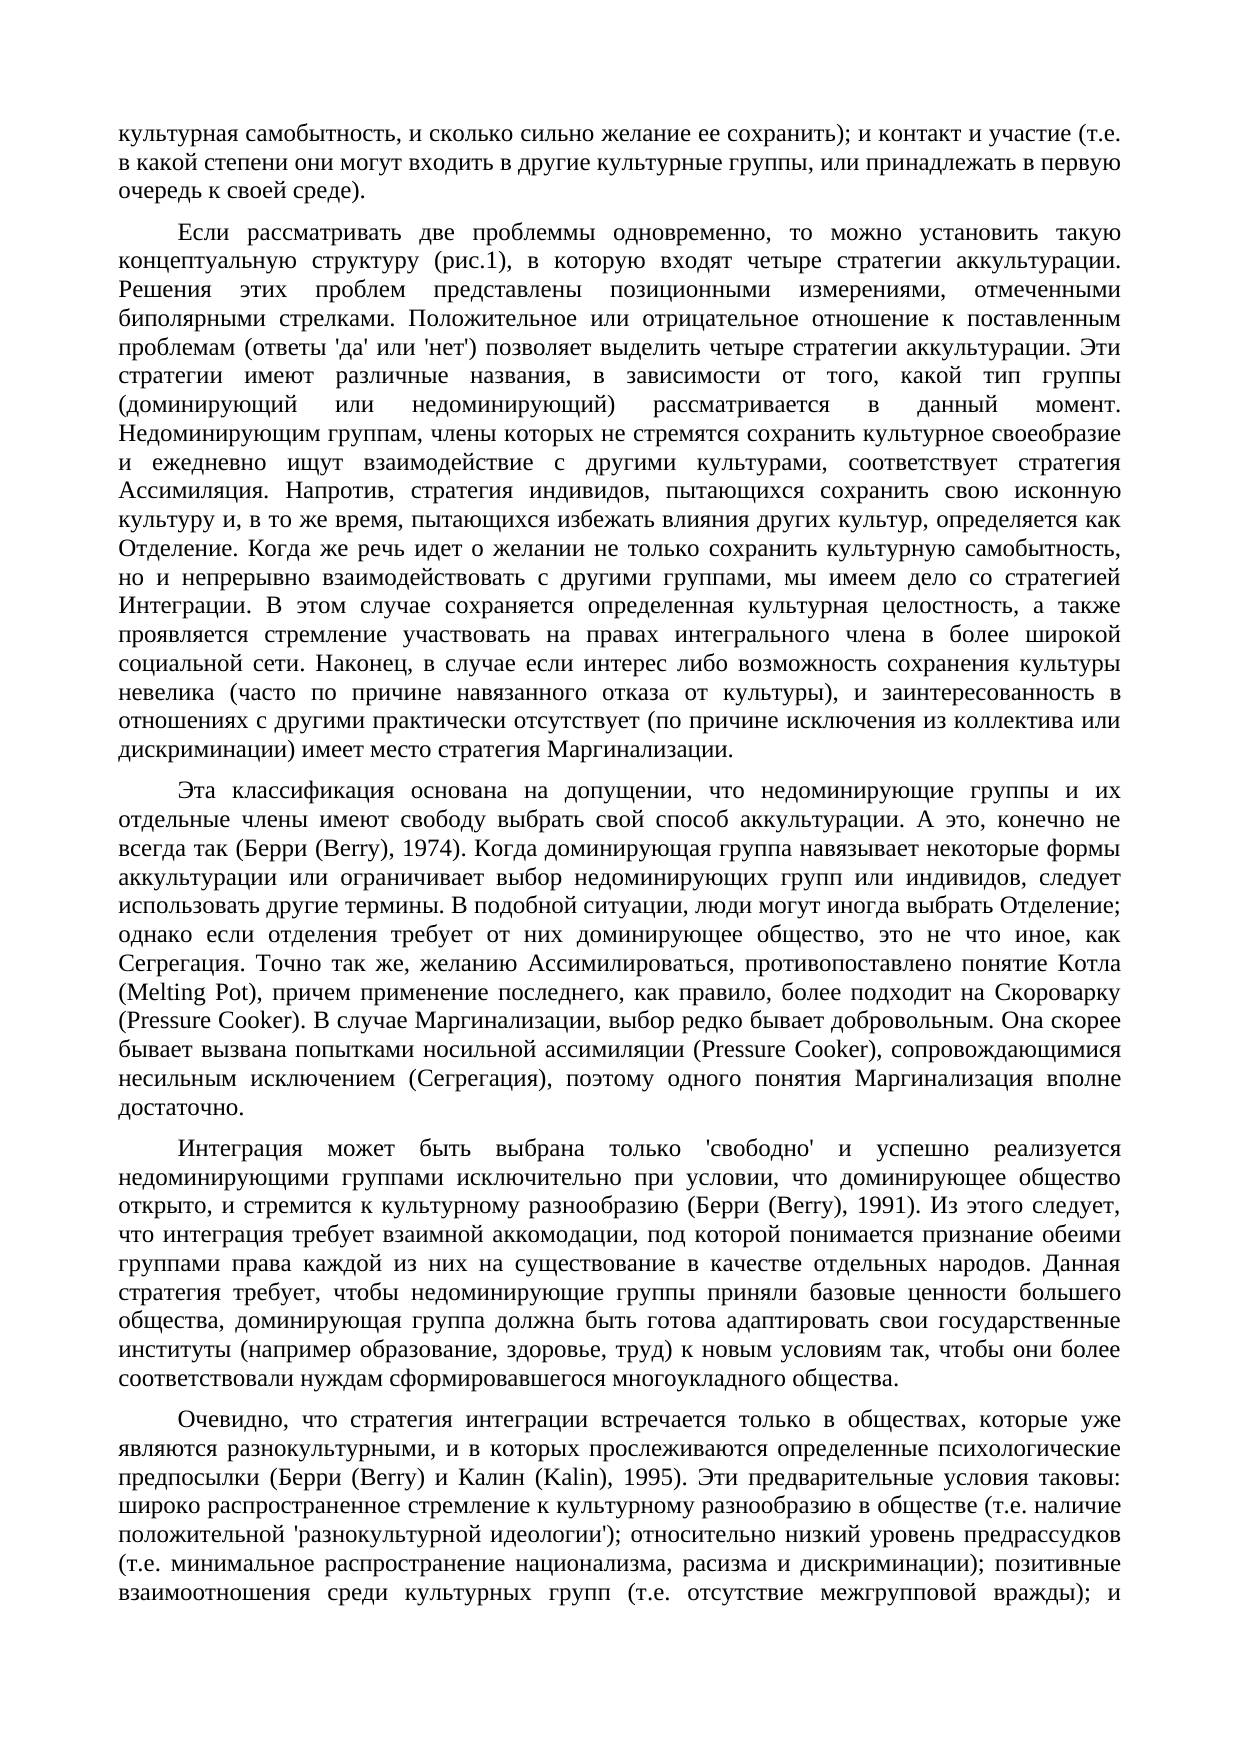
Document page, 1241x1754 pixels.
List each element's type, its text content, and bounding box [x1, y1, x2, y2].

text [118, 1404, 1122, 1606]
text Если рассматривать две проблеммы одновременно, то можно установить такую концептуальную структуру (рис.1), в которую входят четыре стратегии аккультурации. Решения этих проблем представлены позиционными измерениями, отмеченными биполярными стрелками. Положительное или отрицательное отношение к поставленным проблемам (ответы 'да' или 'нет') позволяет выделить четыре стратегии аккультурации. Эти стратегии имеют различные названия, в зависимости от того, какой тип группы (доминирующий или недоминирующий) рассматривается в данный момент. Недоминирующим группам, члены которых не стремятся сохранить культурное своеобразие и ежедневно ищут взаимодействие с другими культурами, соответствует стратегия Ассимиляция. Напротив, стратегия индивидов, пытающихся сохранить свою исконную культуру и, в то же время, пытающихся избежать влияния других культур, определяется как Отделение. Когда же речь идет о желании не только сохранить культурную самобытность, но и непрерывно взаимодействовать с другими группами, мы имеем дело со стратегией Интеграции. В этом случае сохраняется определенная культурная целостность, а также проявляется стремление участвовать на правах интегрального члена в более широкой социальной сети. Наконец, в случае если интерес либо возможность сохранения культуры невелика (часто по причине навязанного отказа от культуры), и заинтересованность в отношениях с другими практически отсутствует (по причине исключения из коллектива или дискриминации) имеет место стратегия Маргинализации. [118, 217, 1122, 763]
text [118, 118, 1122, 204]
text Интеграция может быть выбрана только 'свободно' и успешно реализуется недоминирующими группами исключительно при условии, что доминирующее общество открыто, и стремится к культурному разнообразию (Берри (Berry), 1991). Из этого следует, что интеграция требует взаимной аккомодации, под которой понимается признание обеими группами права каждой из них на существование в качестве отдельных народов. Данная стратегия требует, чтобы недоминирующие группы приняли базовые ценности большего общества, доминирующая группа должна быть готова адаптировать свои государственные институты (например образование, здоровье, труд) к новым условиям так, чтобы они более соответствовали нуждам сформировавшегося многоукладного общества. [118, 1133, 1122, 1392]
text Эта классификация основана на допущении, что недоминирующие группы и их отдельные члены имеют свободу выбрать свой способ аккультурации. А это, конечно не всегда так (Берри (Berry), 1974). Когда доминирующая группа навязывает некоторые формы аккультурации или ограничивает выбор недоминирующих групп или индивидов, следует использовать другие термины. В подобной ситуации, люди могут иногда выбрать Отделение; однако если отделения требует от них доминирующее общество, это не что иное, как Сегрегация. Точно так же, желанию Ассимилироваться, противопоставлено понятие Котла (Melting Pot), причем применение последнего, как правило, более подходит на Скороварку (Pressure Cooker). В случае Маргинализации, выбор редко бывает добровольным. Она скорее бывает вызвана попытками носильной ассимиляции (Pressure Cooker), сопровождающимися несильным исключением (Сегрегация), поэтому одного понятия Маргинализация вполне достаточно. [118, 776, 1122, 1121]
